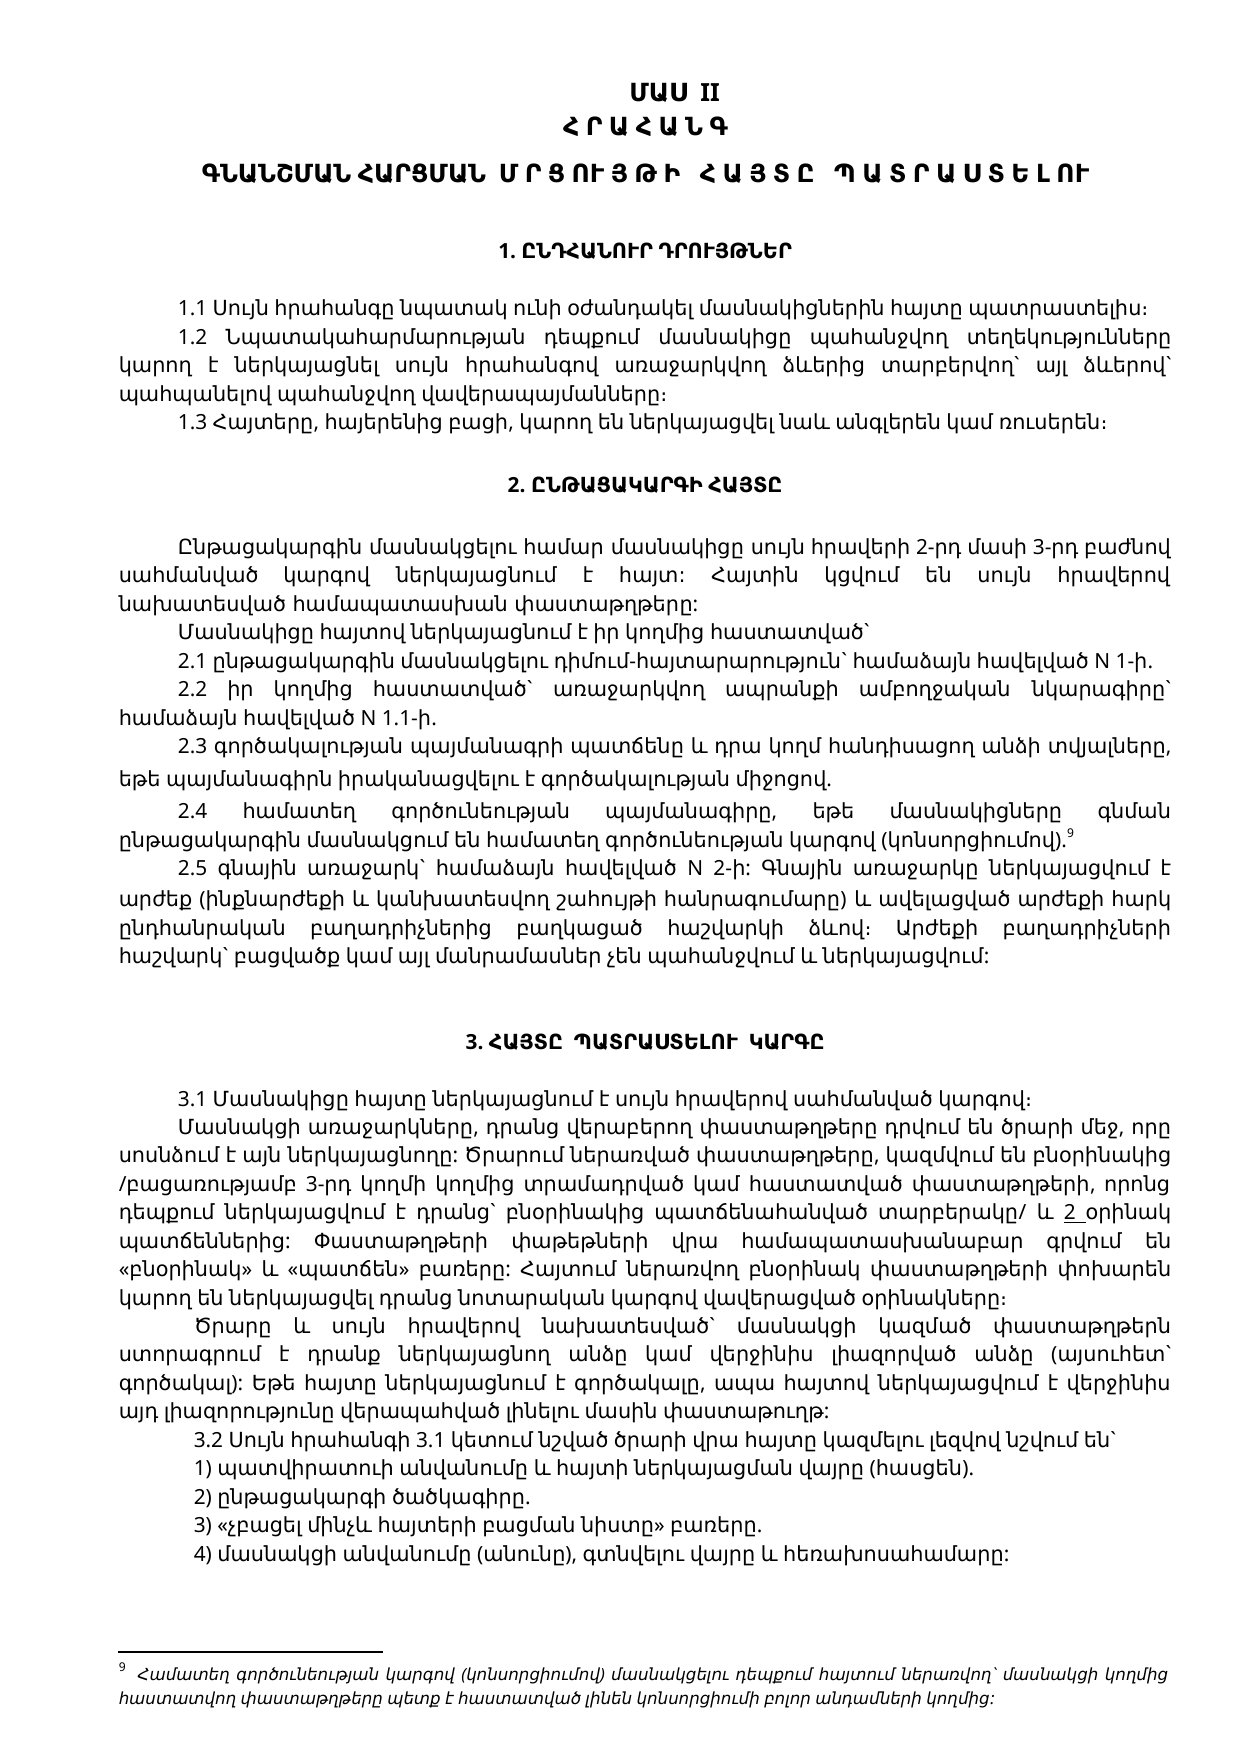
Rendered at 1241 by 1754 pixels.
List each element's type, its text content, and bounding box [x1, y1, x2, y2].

text 3.2 Սույն հրահանգի 3.1 կետում նշված ծրարի վրա հայտը կազմելու լեզվով նշվում են` [118, 1425, 1171, 1453]
text Մասնակիցը հայտով ներկայացնում է իր կողմից հաստատված` [118, 617, 1171, 646]
text 3. ՀԱՅՏԸ ՊԱՏՐԱՍՏԵԼՈՒ ԿԱՐԳԸ [118, 1027, 1171, 1055]
text 4) մասնակցի անվանումը (անունը), գտնվելու վայրը և հեռախոսահամարը: [118, 1539, 1171, 1567]
text 1.3 Հայտերը, հայերենից բացի, կարող են ներկայացվել նաև անգլերեն կամ ռուսերեն։ [118, 407, 1171, 436]
text 1.1 Սույն հրահանգը նպատակ ունի օժանդակել մասնակիցներին հայտը պատրաստելիս։ [118, 293, 1171, 322]
text 3.1 Մասնակիցը հայտը ներկայացնում է սույն հրավերով սահմանված կարգով։ [118, 1084, 1171, 1112]
text 2.5 գնային առաջարկ` համաձայն հավելված N 2-ի: Գնային առաջարկը ներկայացվում է արժեք (ինքնարժեքի և կանխատեսվող շահույթի հանրագումարը) և ավելացված արժեքի հարկ ընդհանրական բաղադրիչներից բաղկացած հաշվարկի ձևով։ Արժեքի բաղադրիչների հաշվարկ` բացվածք կամ այլ մանրամասներ չեն պահանջվում և ներկայացվում: [118, 853, 1171, 970]
text Ծրարը և սույն հրավերով նախատեսված` մասնակցի կազմած փաստաթղթերն ստորագրում է դրանք ներկայացնող անձը կամ վերջինիս լիազորված անձը (այսուհետ` գործակալ): Եթե հայտը ներկայացնում է գործակալը, ապա հայտով ներկայացվում է վերջինիս այդ լիազորությունը վերապահված լինելու մասին փաստաթուղթ: [118, 1311, 1171, 1425]
text 2.4 համատեղ գործունեության պայմանագիրը, եթե մասնակիցները գնման ընթացակարգին մասնակցում են համատեղ գործունեության կարգով (կոնսորցիումով). [118, 796, 1171, 853]
text 2.1 ընթացակարգին մասնակցելու դիմում-հայտարարություն` համաձայն հավելված N 1-ի. [118, 646, 1171, 674]
text 1. ԸՆԴՀԱՆՈՒՐ ԴՐՈՒՅԹՆԵՐ [118, 236, 1171, 265]
text ԳՆԱՆՇՄԱՆ ՀԱՐՑՄԱՆ Մ Ր Ց ՈՒ Յ Թ Ի Հ Ա Յ Տ Ը Պ Ա Տ Ր Ա Ս Տ Ե Լ ՈՒ [118, 156, 1172, 190]
text 3) «չբացել մինչև հայտերի բացման նիստը» բառերը. [118, 1510, 1171, 1539]
text 1) պատվիրատուի անվանումը և հայտի ներկայացման վայրը (հասցեն). [118, 1453, 1171, 1482]
text Մասնակցի առաջարկները, դրանց վերաբերող փաստաթղթերը դրվում են ծրարի մեջ, որը սոսնձում է այն ներկայացնողը: Ծրարում ներառված փաստաթղթերը, կազմվում են բնօրինակից /բացառությամբ 3-րդ կողմի կողմից տրամադրված կամ հաստատված փաստաթղթերի, որոնց դեպքում ներկայացվում է դրանց` բնօրինակից պատճենահանված տարբերակը/ և 2 օրինակ պատճեններից: Փաստաթղթերի փաթեթների վրա համապատասխանաբար գրվում են «բնօրինակ» և «պատճեն» բառերը: Հայտում ներառվող բնօրինակ փաստաթղթերի փոխարեն կարող են ներկայացվել դրանց նոտարական կարգով վավերացված օրինակները։ [118, 1112, 1171, 1311]
text 2. ԸՆԹԱՑԱԿԱՐԳԻ ՀԱՅՏԸ [118, 470, 1171, 498]
text Հ Ր Ա Հ Ա Ն Գ [118, 109, 1172, 143]
text 2.3 գործակալության պայմանագրի պատճենը և դրա կողմ հանդիսացող անձի տվյալները, եթե պայմանագիրն իրականացվելու է գործակալության միջոցով. [118, 731, 1171, 792]
text Ընթացակարգին մասնակցելու համար մասնակիցը սույն հրավերի 2-րդ մասի 3-րդ բաժնով սահմանված կարգով ներկայացնում է հայտ: Հայտին կցվում են սույն հրավերով նախատեսված համապատասխան փաստաթղթերը: [118, 532, 1171, 617]
text 2) ընթացակարգի ծածկագիրը. [118, 1482, 1171, 1510]
text 2.2 իր կողմից հաստատված` առաջարկվող ապրանքի ամբողջական նկարագիրը` համաձայն հավելված N 1.1-ի. [118, 674, 1171, 731]
text ՄԱՍ II [118, 75, 1171, 109]
text 1.2 Նպատակահարմարության դեպքում մասնակիցը պահանջվող տեղեկությունները կարող է ներկայացնել սույն հրահանգով առաջարկվող ձևերից տարբերվող` այլ ձևերով` պահպանելով պահանջվող վավերապայմանները։ [118, 322, 1171, 407]
